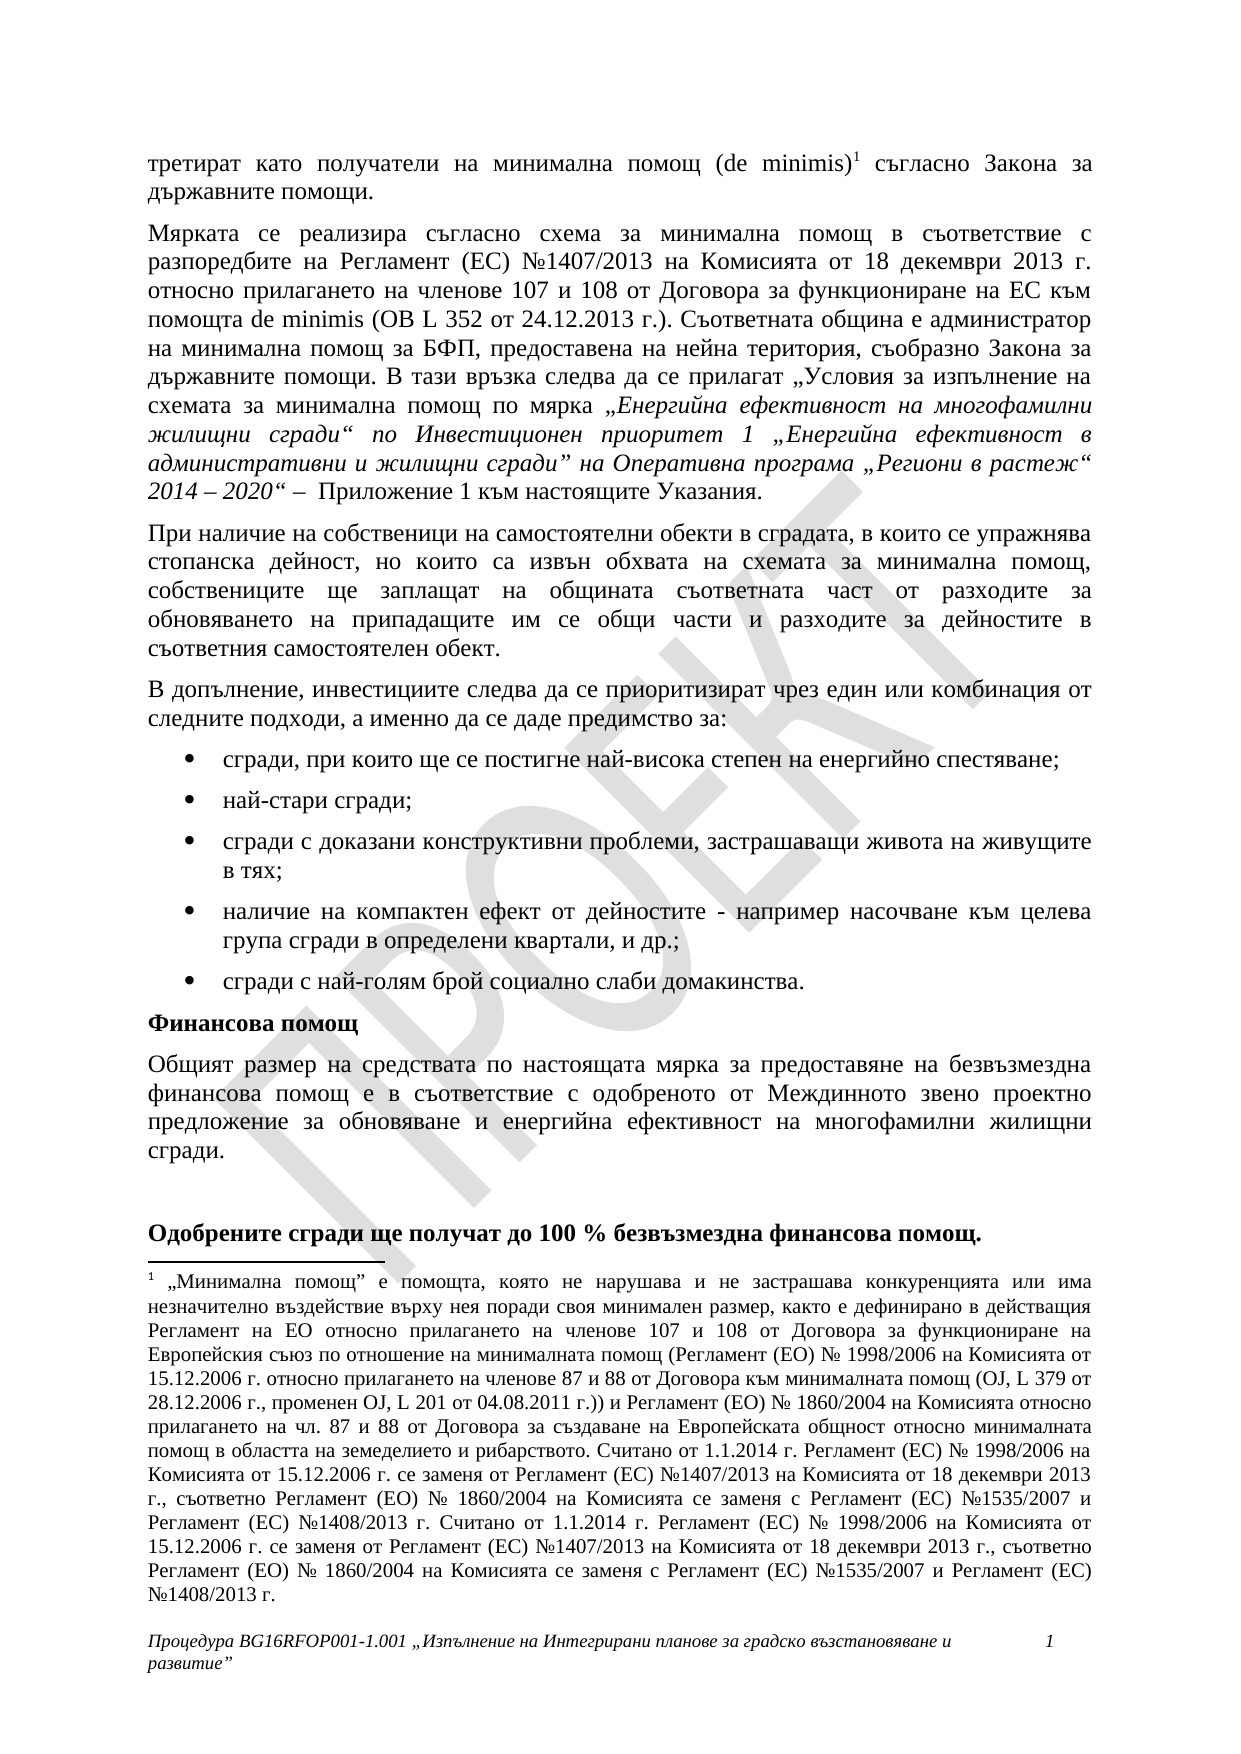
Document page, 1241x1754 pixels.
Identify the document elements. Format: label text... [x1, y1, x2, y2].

list сгради, при които ще се постигне най-висока степен на енергийно спестяване; [185, 744, 1093, 773]
list Одобрените сгради ще получат до 100 % безвъзмездна финансова помощ. [148, 1218, 1093, 1246]
list сгради с доказани конструктивни проблеми, застрашаващи живота на живущите в тях; [185, 826, 1093, 884]
text В допълнение, инвестициите следва да се приоритизират чрез един или комбинация от следните подходи, а именно да се даде предимство за: [148, 674, 1093, 731]
list Мярката се реализира съгласно схема за минимална помощ в съответствие с разпоредбите на Регламент (ЕС) №1407/2013 на Комисията от 18 декември 2013 г. относно прилагането на членове 107 и 108 от Договора за функциониране на ЕС към помощта de minimis (OB L 352 от 24.12.2013 г.). Съответната община е администратор на минимална помощ за БФП, предоставена на нейна територия, съобразно Закона за държавните помощи. В тази връзка следва да се прилагат „Условия за изпълнение на схемата за минимална помощ по мярка „Енергийна ефективност на многофамилни жилищни сгради“ по Инвестиционен приоритет 1 „Енергийна ефективност в административни и жилищни сгради” на Оперативна програма „Региони в растеж“ 2014 – 2020“ – Приложение 1 към настоящите Указания. [148, 218, 1093, 505]
list наличие на компактен ефект от дейностите - например насочване към целева група сгради в определени квартали, и др.; [185, 896, 1093, 954]
list най-стари сгради; [185, 785, 1093, 814]
list При наличие на собственици на самостоятелни обекти в сградата, в които се упражнява стопанска дейност, но които са извън обхвата на схемата за минимална помощ, собствениците ще заплащат на общината съответната част от разходите за обновяването на припадащите им се общи части и разходите за дейностите в съответния самостоятелен обект. [148, 518, 1093, 661]
text Общият размер на средствата по настоящата мярка за предоставяне на безвъзмездна финансова помощ е в съответствие с одобреното от Междинното звено проектно предложение за обновяване и енергийна ефективност на многофамилни жилищни сгради. [148, 1049, 1093, 1164]
list сгради с най-голям брой социално слаби домакинства. [185, 966, 1093, 995]
text Финансова помощ [148, 1008, 1093, 1036]
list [148, 148, 1093, 205]
